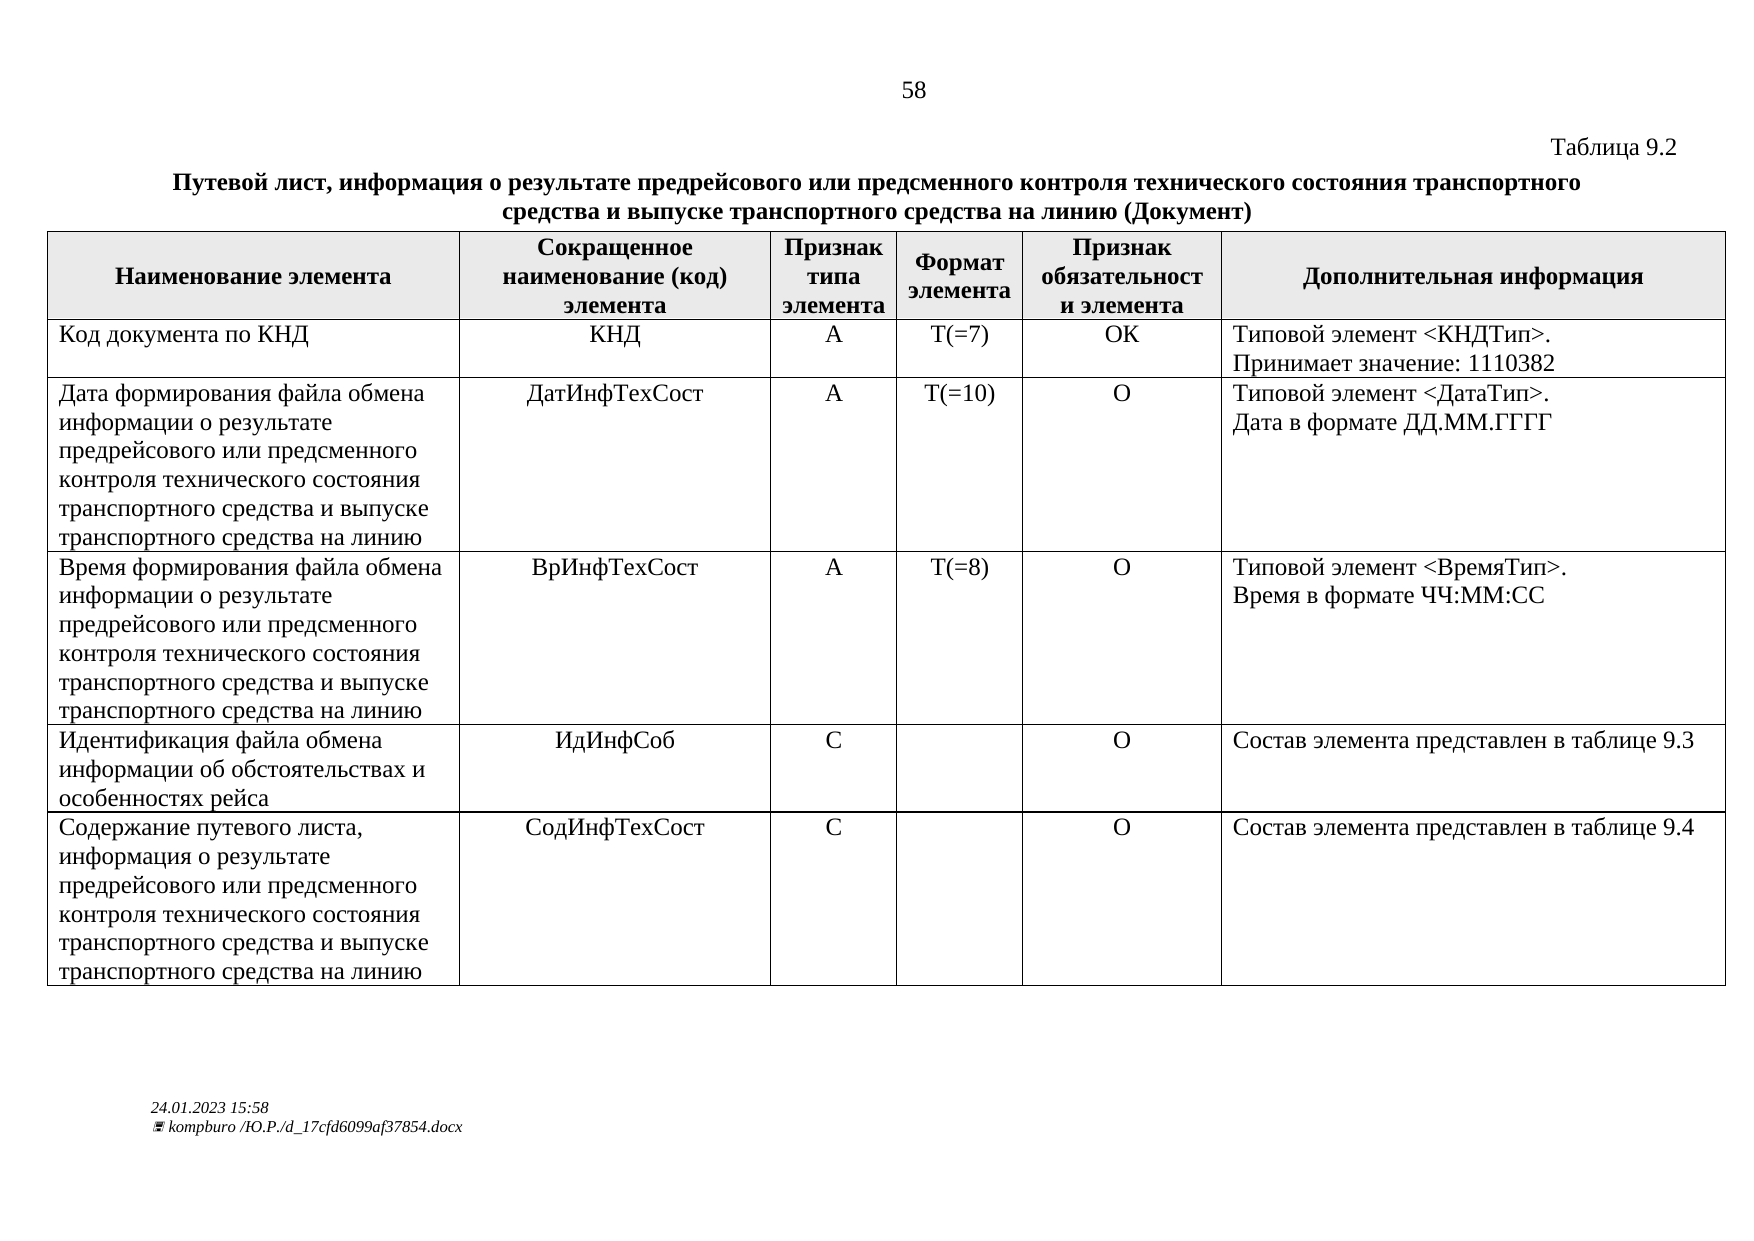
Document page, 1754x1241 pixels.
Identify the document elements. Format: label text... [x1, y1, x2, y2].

table_cell Типовой элемент <КНДТип>. Принимает значение: 1110382 [1222, 320, 1725, 377]
text Таблица 9.2 [77, 132, 1677, 161]
table_cell Код документа по КНД [48, 320, 459, 377]
table_cell С [771, 725, 896, 811]
table_cell Типовой элемент <ВремяТип>. Время в формате ЧЧ:ММ:СС [1222, 552, 1725, 724]
table_cell Состав элемента представлен в таблице 9.3 [1222, 725, 1725, 811]
table_cell ОК [1023, 320, 1221, 377]
table_cell T(=7) [897, 320, 1022, 377]
table_cell О [1023, 378, 1221, 551]
table_header Признак типа элемента [771, 232, 896, 318]
table_cell О [1023, 813, 1221, 985]
table_cell СодИнфТехСост [460, 813, 770, 985]
table_cell О [1023, 725, 1221, 811]
table_cell [897, 725, 1022, 811]
table_cell КНД [460, 320, 770, 377]
table_cell A [771, 320, 896, 377]
table_cell A [771, 378, 896, 551]
table_header Формат элемента [897, 232, 1022, 318]
table_header Сокращенное наименование (код) элемента [460, 232, 770, 318]
table_cell [897, 813, 1022, 985]
table_cell Типовой элемент <ДатаТип>. Дата в формате ДД.ММ.ГГГГ [1222, 378, 1725, 551]
table_cell T(=8) [897, 552, 1022, 724]
text Путевой лист, информация о результате предрейсового или предсменного контроля технического состояния транспортного средства и выпуске транспортного средства на линию (Документ) [136, 167, 1618, 225]
table_header Дополнительная информация [1222, 232, 1725, 318]
table_cell Время формирования файла обмена информации о результате предрейсового или предсменного контроля технического состояния транспортного средства и выпуске транспортного средства на линию [48, 552, 459, 724]
table_cell Содержание путевого листа, информация о результате предрейсового или предсменного контроля технического состояния транспортного средства и выпуске транспортного средства на линию [48, 813, 459, 985]
table_cell Дата формирования файла обмена информации о результате предрейсового или предсменного контроля технического состояния транспортного средства и выпуске транспортного средства на линию [48, 378, 459, 551]
table_cell T(=10) [897, 378, 1022, 551]
table_cell A [771, 552, 896, 724]
table_cell Состав элемента представлен в таблице 9.4 [1222, 813, 1725, 985]
table_header Наименование элемента [48, 232, 459, 318]
table_cell С [771, 813, 896, 985]
table_header Признак обязательности элемента [1023, 232, 1221, 318]
table_cell О [1023, 552, 1221, 724]
table_cell ИдИнфСоб [460, 725, 770, 811]
table_cell ДатИнфТехСост [460, 378, 770, 551]
table_cell ВрИнфТехСост [460, 552, 770, 724]
table_cell Идентификация файла обмена информации об обстоятельствах и особенностях рейса [48, 725, 459, 811]
